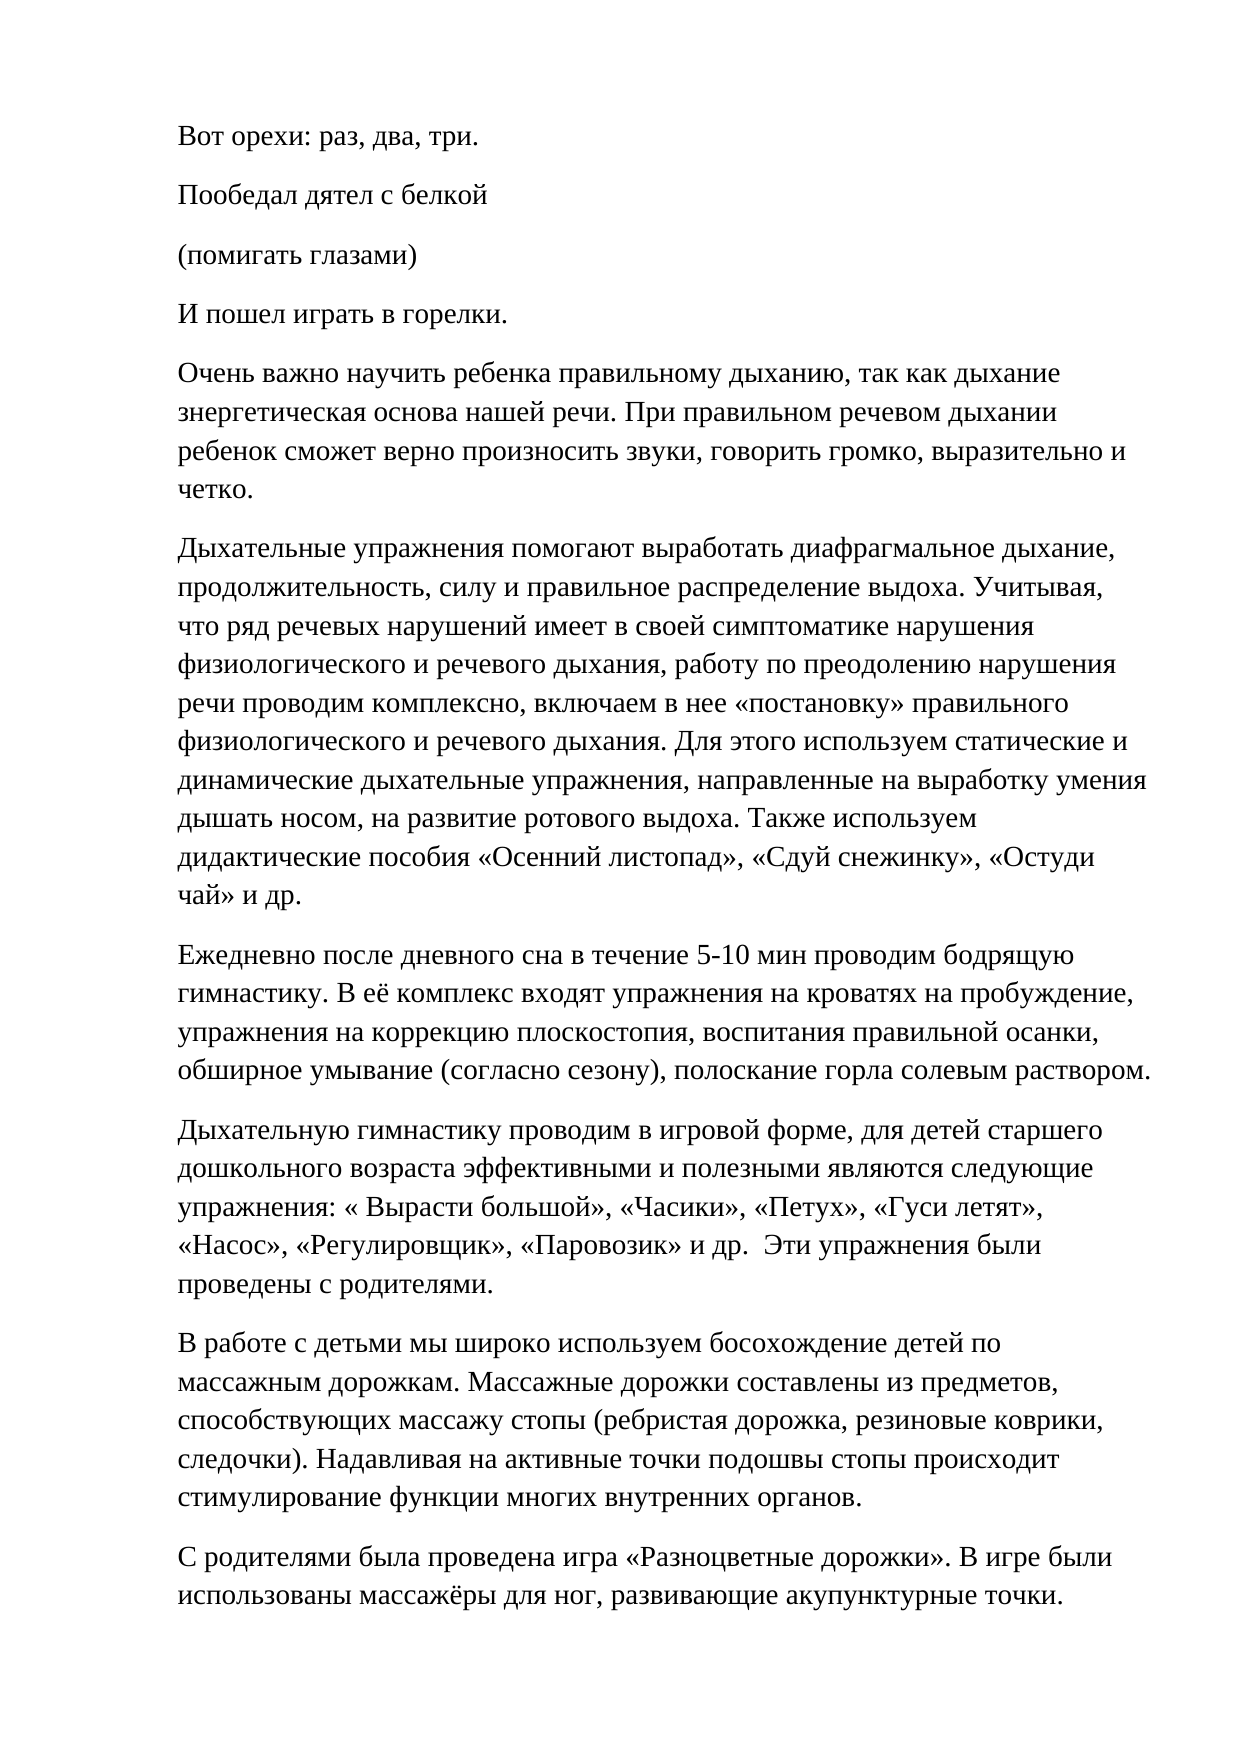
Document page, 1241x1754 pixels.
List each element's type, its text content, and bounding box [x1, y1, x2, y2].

text Ежедневно после дневного сна в течение 5-10 мин проводим бодрящую гимнастику. В её комплекс входят упражнения на кроватях на пробуждение, упражнения на коррекцию плоскостопия, воспитания правильной осанки, обширное умывание (согласно сезону), полоскание горла солевым раствором. [177, 937, 1152, 1086]
text И пошел играть в горелки. [177, 296, 1152, 330]
text Пообедал дятел с белкой [177, 177, 1152, 211]
text Вот орехи: раз, два, три. [177, 118, 1152, 152]
text Дыхательную гимнастику проводим в игровой форме, для детей старшего дошкольного возраста эффективными и полезными являются следующие упражнения: « Вырасти большой», «Часики», «Петух», «Гуси летят», «Насос», «Регулировщик», «Паровозик» и др. Эти упражнения были проведены с родителями. [177, 1112, 1152, 1299]
text Очень важно научить ребенка правильному дыханию, так как дыхание знергетическая основа нашей речи. При правильном речевом дыхании ребенок сможет верно произносить звуки, говорить громко, выразительно и четко. [177, 356, 1152, 505]
text С родителями была проведена игра «Разноцветные дорожки». В игре были использованы массажёры для ног, развивающие акупунктурные точки. [177, 1539, 1152, 1611]
text (помигать глазами) [177, 237, 1152, 270]
text Дыхательные упражнения помогают выработать диафрагмальное дыхание, продолжительность, силу и правильное распределение выдоха. Учитывая, что ряд речевых нарушений имеет в своей симптоматике нарушения физиологического и речевого дыхания, работу по преодолению нарушения речи проводим комплексно, включаем в нее «постановку» правильного физиологического и речевого дыхания. Для этого используем статические и динамические дыхательные упражнения, направленные на выработку умения дышать носом, на развитие ротового выдоха. Также используем дидактические пособия «Осенний листопад», «Сдуй снежинку», «Остуди чай» и др. [177, 531, 1152, 911]
text В работе с детьми мы широко используем босохождение детей по массажным дорожкам. Массажные дорожки составлены из предметов, способствующих массажу стопы (ребристая дорожка, резиновые коврики, следочки). Надавливая на активные точки подошвы стопы происходит стимулирование функции многих внутренних органов. [177, 1325, 1152, 1513]
